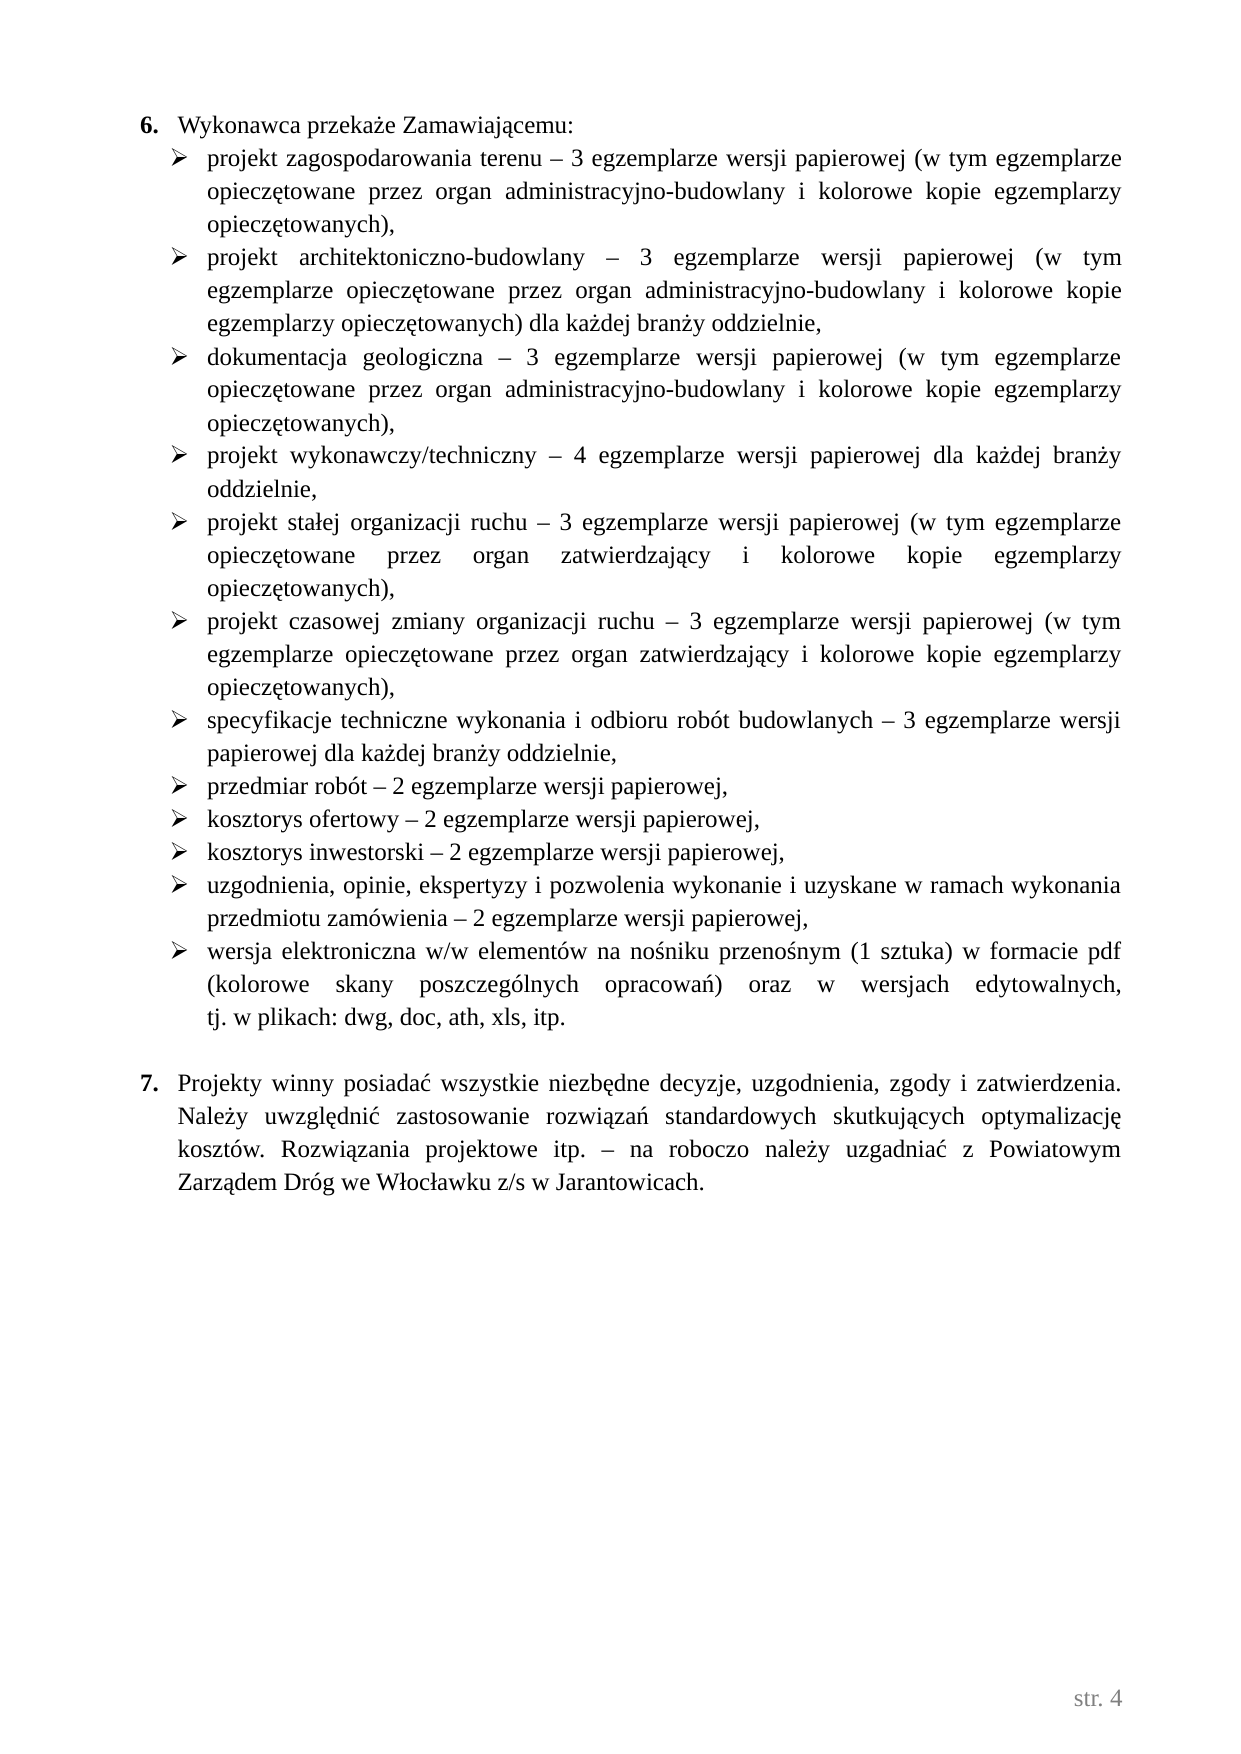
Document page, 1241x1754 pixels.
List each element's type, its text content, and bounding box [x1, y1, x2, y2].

list projekt zagospodarowania terenu – 3 egzemplarze wersji papierowej (w tym egzemplarze opieczętowane przez organ administracyjno-budowlany i kolorowe kopie egzemplarzy opieczętowanych), [169, 143, 1122, 238]
list wersja elektroniczna w/w elementów na nośniku przenośnym (1 sztuka) w formacie pdf (kolorowe skany poszczególnych opracowań) oraz w wersjach edytowalnych, tj. w plikach: dwg, doc, ath, xls, itp. [169, 936, 1122, 1031]
list kosztorys inwestorski – 2 egzemplarze wersji papierowej, [169, 837, 1122, 866]
list specyfikacje techniczne wykonania i odbioru robót budowlanych – 3 egzemplarze wersji papierowej dla każdej branży oddzielnie, [169, 705, 1122, 767]
list projekt czasowej zmiany organizacji ruchu – 3 egzemplarze wersji papierowej (w tym egzemplarze opieczętowane przez organ zatwierdzający i kolorowe kopie egzemplarzy opieczętowanych), [169, 606, 1122, 701]
list dokumentacja geologiczna – 3 egzemplarze wersji papierowej (w tym egzemplarze opieczętowane przez organ administracyjno-budowlany i kolorowe kopie egzemplarzy opieczętowanych), [169, 342, 1122, 436]
list projekt stałej organizacji ruchu – 3 egzemplarze wersji papierowej (w tym egzemplarze opieczętowane przez organ zatwierdzający i kolorowe kopie egzemplarzy opieczętowanych), [169, 507, 1122, 601]
list projekt wykonawczy/techniczny – 4 egzemplarze wersji papierowej dla każdej branży oddzielnie, [169, 441, 1122, 502]
list Wykonawca przekaże Zamawiającemu: [140, 110, 1122, 139]
list projekt architektoniczno-budowlany – 3 egzemplarze wersji papierowej (w tym egzemplarze opieczętowane przez organ administracyjno-budowlany i kolorowe kopie egzemplarzy opieczętowanych) dla każdej branży oddzielnie, [169, 242, 1122, 337]
list przedmiar robót – 2 egzemplarze wersji papierowej, [169, 771, 1122, 799]
list kosztorys ofertowy – 2 egzemplarze wersji papierowej, [169, 804, 1122, 833]
list uzgodnienia, opinie, ekspertyzy i pozwolenia wykonanie i uzyskane w ramach wykonania przedmiotu zamówienia – 2 egzemplarze wersji papierowej, [169, 870, 1122, 932]
list Projekty winny posiadać wszystkie niezbędne decyzje, uzgodnienia, zgody i zatwierdzenia. Należy uwzględnić zastosowanie rozwiązań standardowych skutkujących optymalizację kosztów. Rozwiązania projektowe itp. – na roboczo należy uzgadniać z Powiatowym Zarządem Dróg we Włocławku z/s w Jarantowicach. [140, 1068, 1122, 1196]
